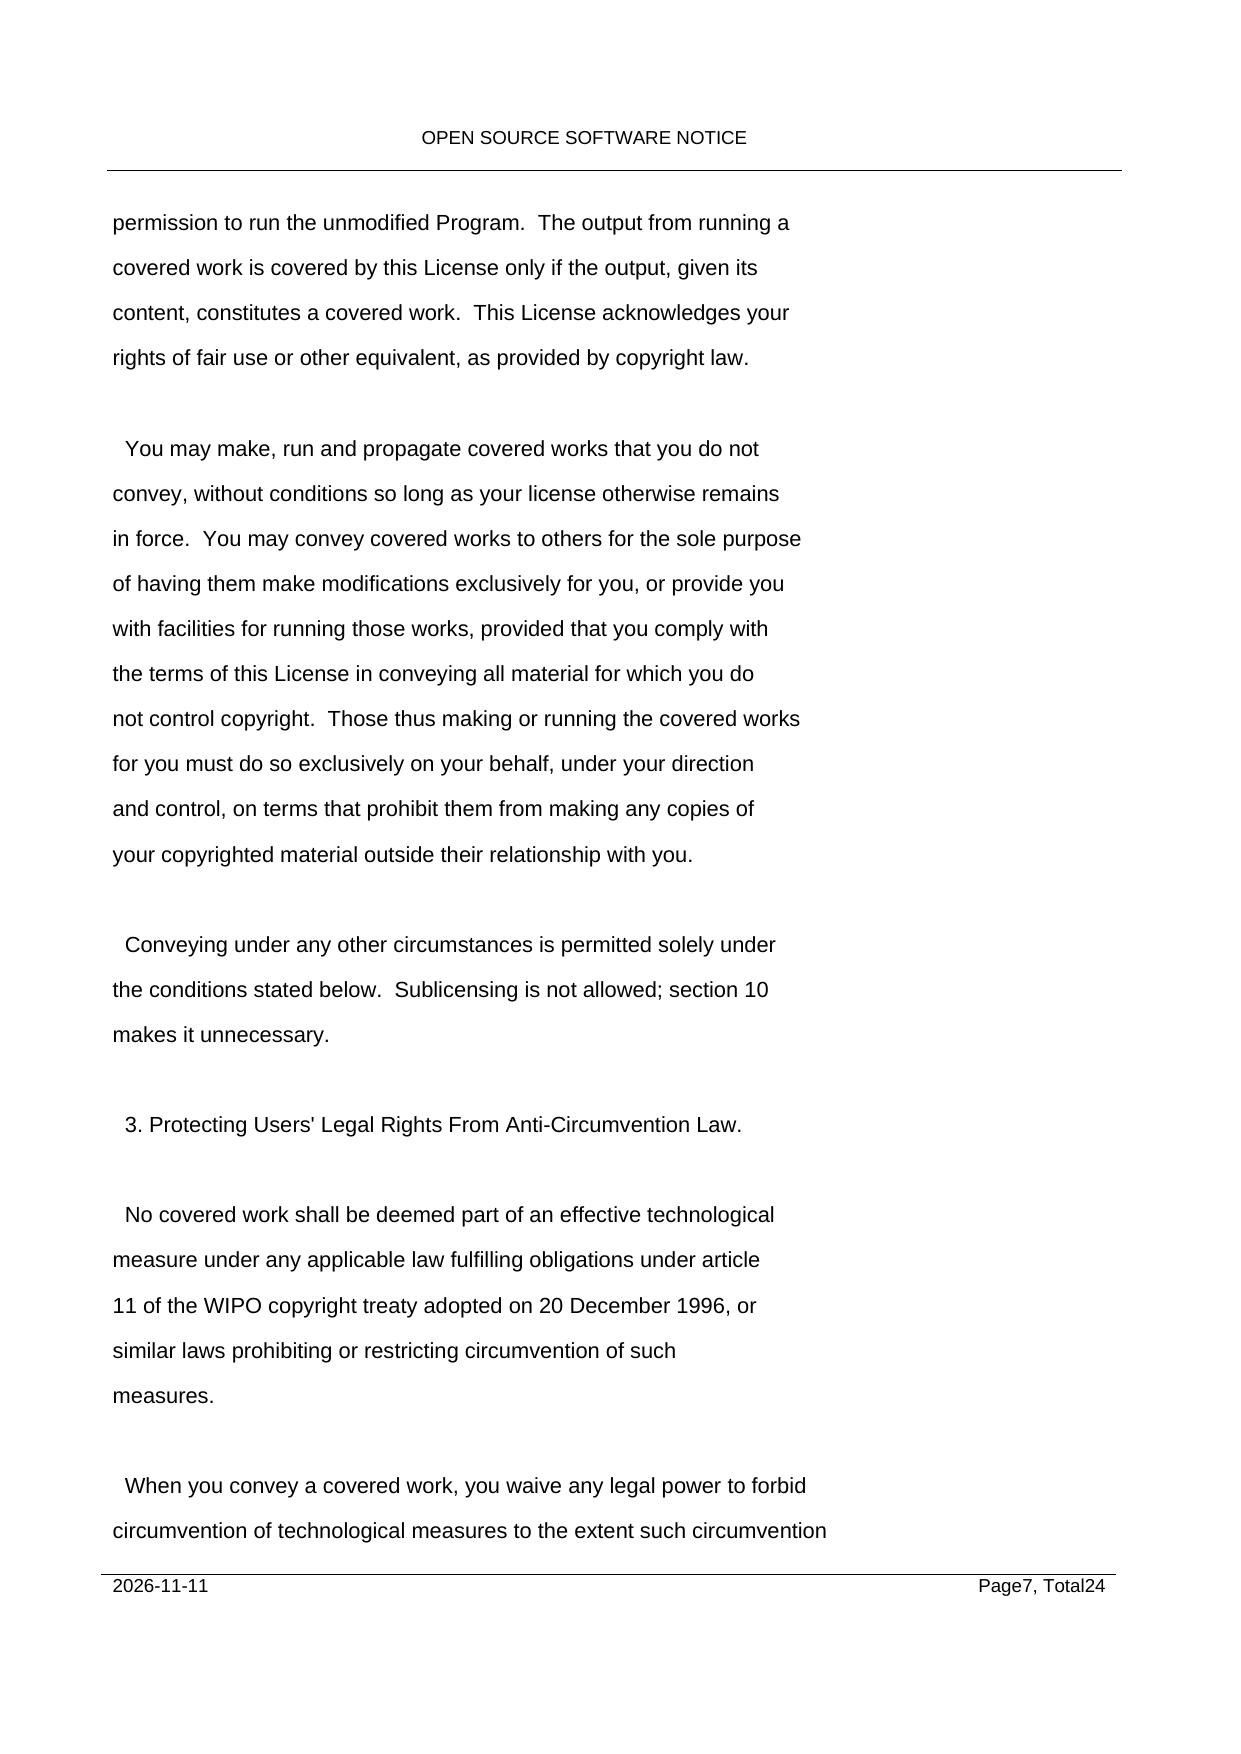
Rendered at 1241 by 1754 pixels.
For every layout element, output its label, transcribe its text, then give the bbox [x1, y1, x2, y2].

text your copyrighted material outside their relationship with you. [112, 838, 1128, 870]
text measure under any applicable law fulfilling obligations under article [112, 1244, 1128, 1276]
text measures. [112, 1379, 1128, 1412]
text similar laws prohibiting or restricting circumvention of such [112, 1334, 1128, 1366]
text for you must do so exclusively on your behalf, under your direction [112, 748, 1128, 780]
text No covered work shall be deemed part of an effective technological [112, 1199, 1128, 1231]
text the terms of this License in conveying all material for which you do [112, 657, 1128, 690]
text permission to run the unmodified Program. The output from running a [112, 206, 1128, 239]
text not control copyright. Those thus making or running the covered works [112, 702, 1128, 735]
text in force. You may convey covered works to others for the sole purpose [112, 522, 1128, 554]
text with facilities for running those works, provided that you comply with [112, 612, 1128, 645]
text You may make, run and propagate covered works that you do not [112, 432, 1128, 464]
text Conveying under any other circumstances is permitted solely under [112, 928, 1128, 961]
text 11 of the WIPO copyright treaty adopted on 20 December 1996, or [112, 1289, 1128, 1321]
text rights of fair use or other equivalent, as provided by copyright law. [112, 342, 1128, 374]
text the conditions stated below. Sublicensing is not allowed; section 10 [112, 973, 1128, 1006]
text 3. Protecting Users' Legal Rights From Anti-Circumvention Law. [112, 1108, 1128, 1141]
text convey, without conditions so long as your license otherwise remains [112, 477, 1128, 509]
text circumvention of technological measures to the extent such circumvention [112, 1514, 1128, 1547]
text of having them make modifications exclusively for you, or provide you [112, 567, 1128, 600]
text content, constitutes a covered work. This License acknowledges your [112, 297, 1128, 329]
text makes it unnecessary. [112, 1018, 1128, 1051]
text covered work is covered by this License only if the output, given its [112, 251, 1128, 284]
text and control, on terms that prohibit them from making any copies of [112, 793, 1128, 825]
text When you convey a covered work, you waive any legal power to forbid [112, 1469, 1128, 1502]
